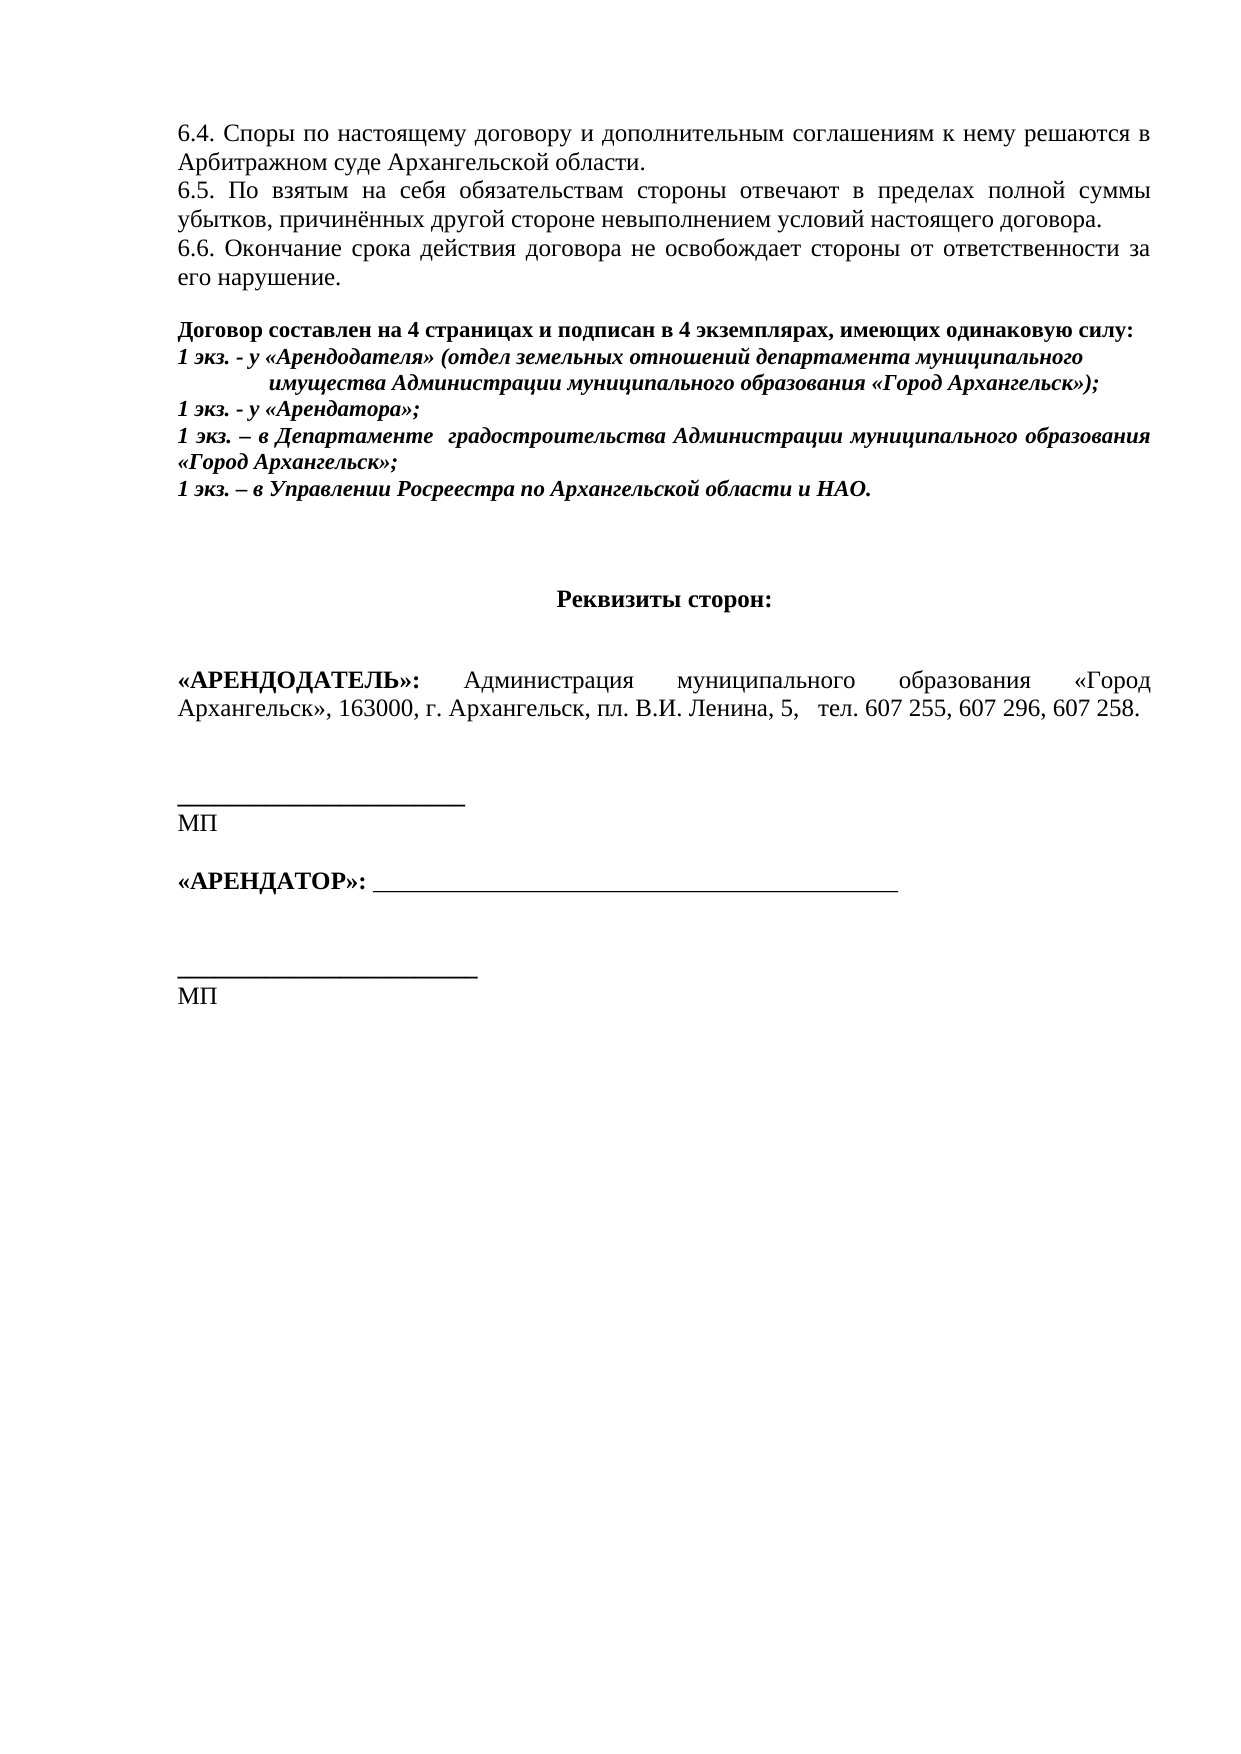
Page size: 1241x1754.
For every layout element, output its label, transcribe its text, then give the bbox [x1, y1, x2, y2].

text 1 экз. - у «Арендатора»; [177, 396, 1152, 422]
text 6.5. По взятым на себя обязательствам стороны отвечают в пределах полной суммы убытков, причинённых другой стороне невыполнением условий настоящего договора. [177, 176, 1152, 233]
text 1 экз. – в Департаменте градостроительства Администрации муниципального образования «Город Архангельск»; [177, 422, 1152, 474]
text имущества Администрации муниципального образования «Город Архангельск»); [177, 369, 1152, 396]
text МП [177, 808, 1152, 837]
text 6.6. Окончание срока действия договора не освобождает стороны от ответственности за его нарушение. [177, 233, 1152, 291]
text «АРЕНДОДАТЕЛЬ»: Администрация муниципального образования «Город Архангельск», . Архангельск, пл. В.И. Ленина, 5, тел. 607 255, 607 296, 607 258. [177, 665, 1152, 722]
text МП [177, 981, 1152, 1010]
text 1 экз. – в Управлении Росреестра по Архангельской области и НАО. [177, 474, 1152, 501]
text ________________________ [177, 952, 1152, 981]
text 6.4. Споры по настоящему договору и дополнительным соглашениям к нему решаются в Арбитражном суде Архангельской области. [177, 118, 1152, 176]
text «АРЕНДАТОР»: __________________________________________ [177, 866, 1152, 895]
text 1 экз. - у «Арендодателя» (отдел земельных отношений департамента муниципального [177, 343, 1152, 369]
text Договор составлен на 4 страницах и подписан в 4 экземплярах, имеющих одинаковую силу: [177, 316, 1152, 343]
text _______________________ [177, 780, 1152, 808]
text Реквизиты сторон: [177, 587, 1152, 613]
